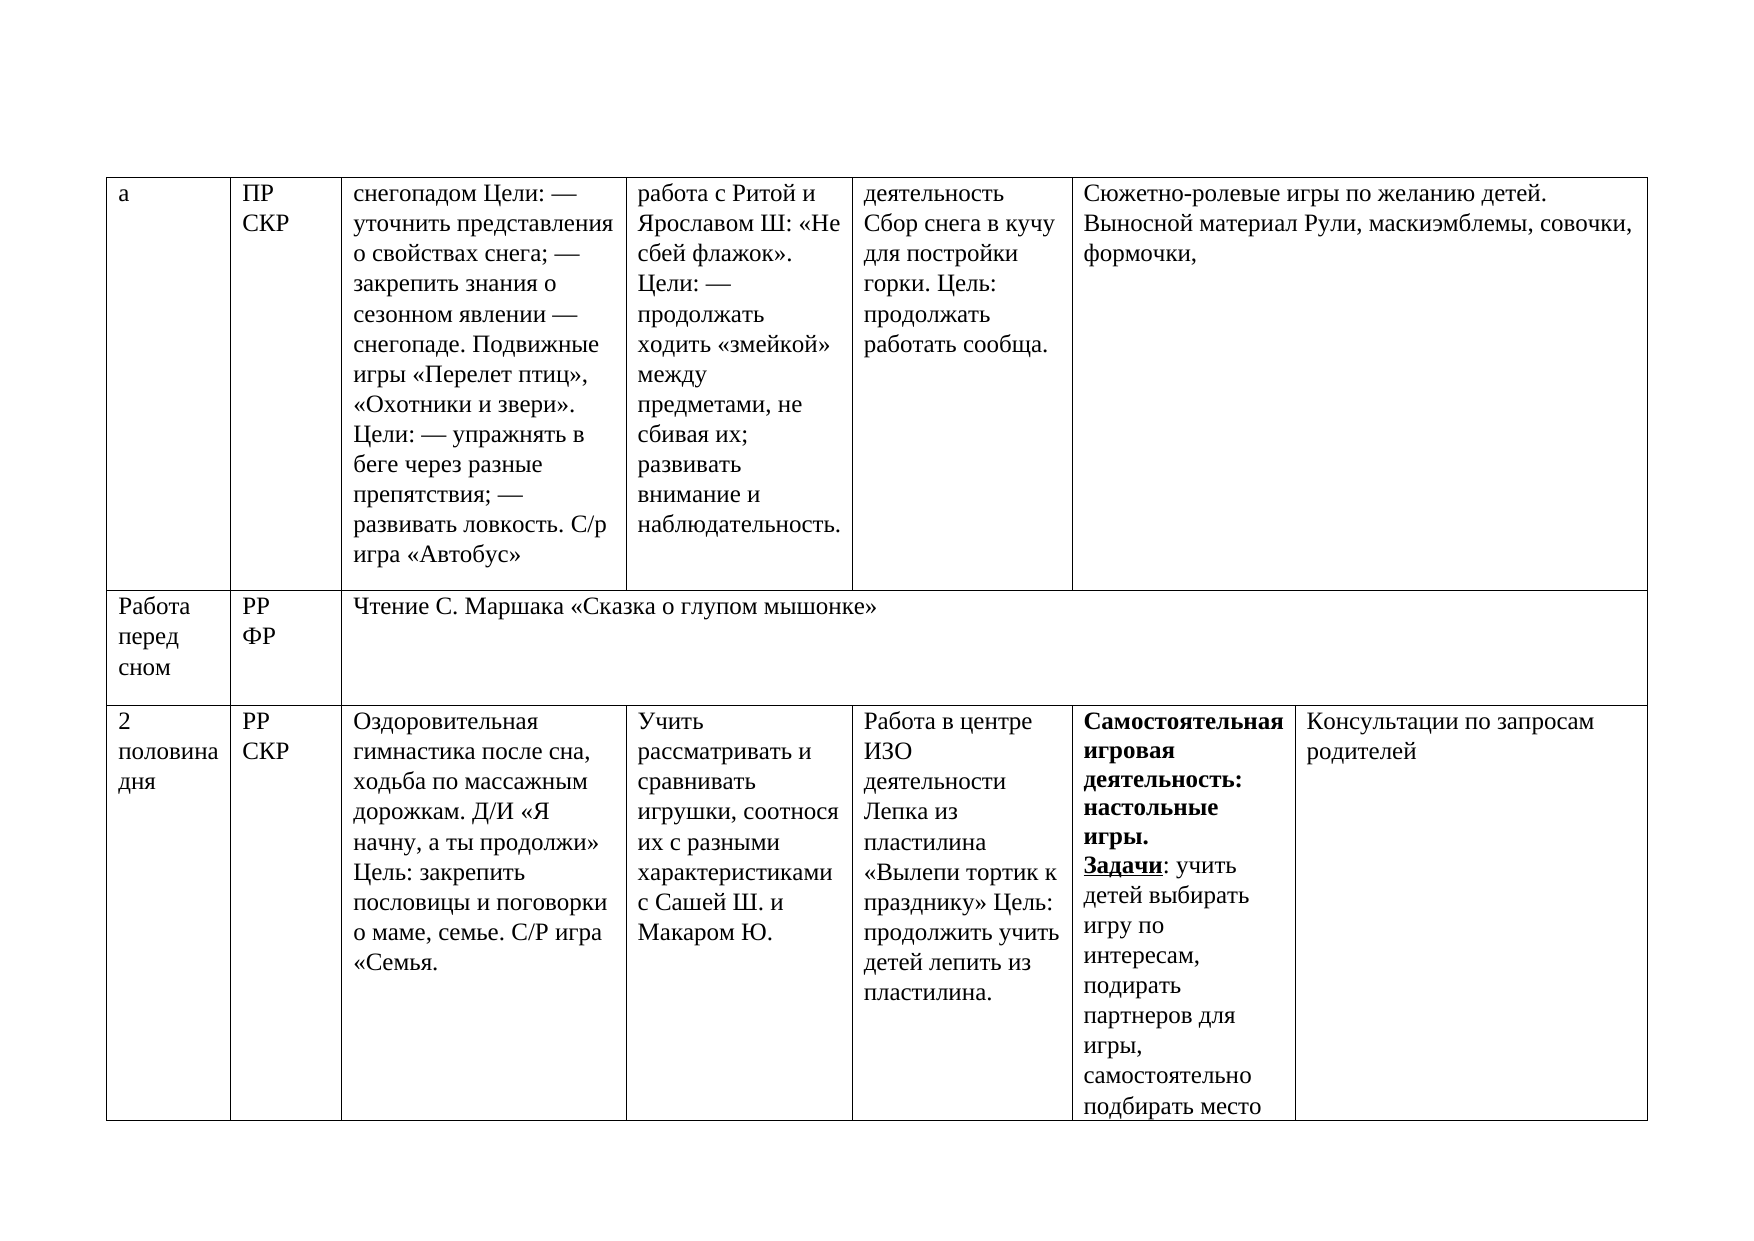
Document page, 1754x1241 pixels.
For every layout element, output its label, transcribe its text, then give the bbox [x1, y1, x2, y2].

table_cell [853, 178, 1072, 590]
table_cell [342, 178, 626, 590]
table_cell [627, 178, 852, 590]
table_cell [342, 706, 626, 1119]
table_cell Прогулка [107, 178, 230, 590]
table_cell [1296, 706, 1647, 1119]
table_cell РР ФР [231, 591, 341, 705]
table_cell Чтение С. Маршака «Сказка о глупом мышонке» [342, 591, 1647, 705]
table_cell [1073, 178, 1647, 590]
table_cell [853, 706, 1072, 1119]
table_cell Работа перед сном [107, 591, 230, 705]
table_cell РР СКР [231, 706, 341, 1119]
table_cell ФР ПР СКР [231, 178, 341, 590]
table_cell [1073, 706, 1295, 1119]
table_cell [627, 706, 852, 1119]
table_cell 2 половина дня [107, 706, 230, 1119]
